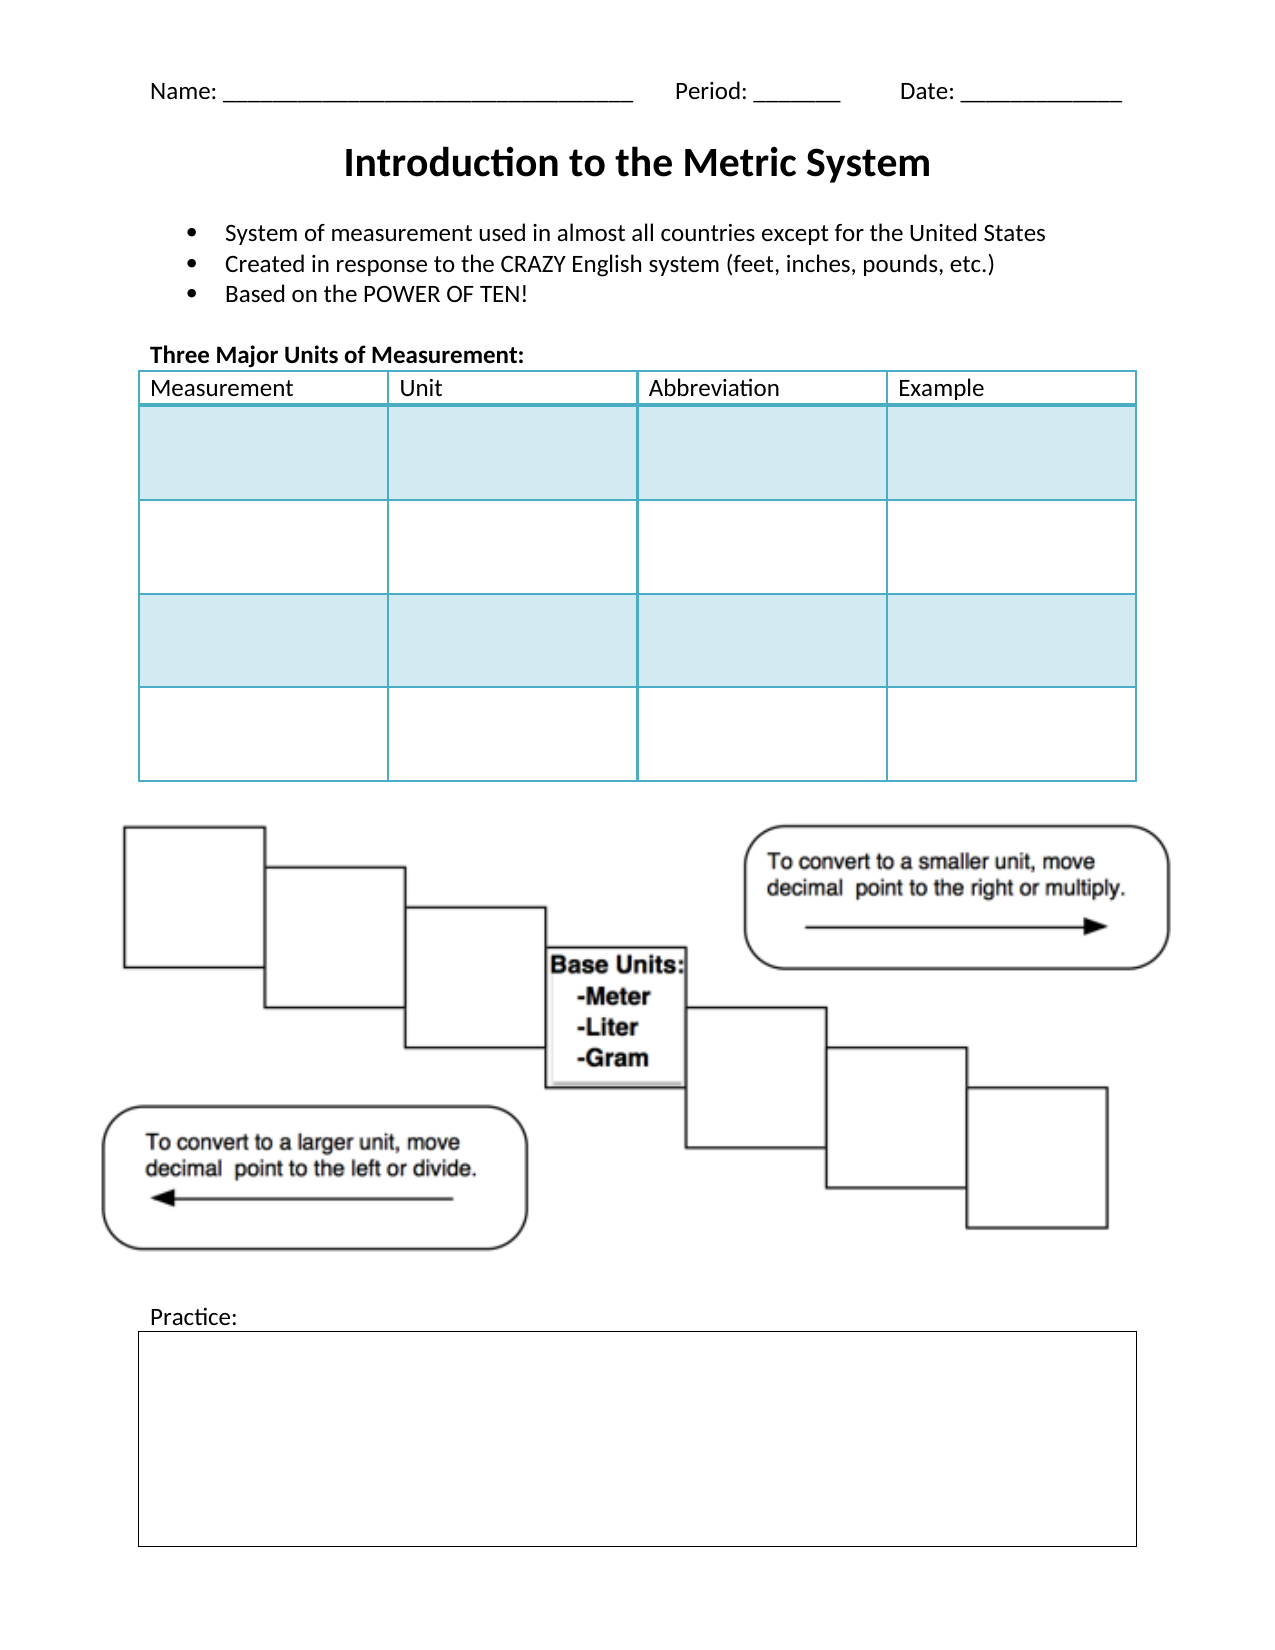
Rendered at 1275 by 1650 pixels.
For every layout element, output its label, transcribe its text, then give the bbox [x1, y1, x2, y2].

list System of measurement used in almost all countries except for the United States [187, 217, 1125, 248]
text Introduction to the Metric System [150, 136, 1125, 187]
table_cell [639, 688, 886, 780]
table_cell [140, 595, 387, 686]
table_cell [639, 595, 886, 686]
table_cell [888, 501, 1135, 592]
table_cell [389, 688, 636, 780]
picture [93, 812, 1180, 1261]
table_cell [639, 407, 886, 499]
table_cell [888, 595, 1135, 686]
table_cell [888, 688, 1135, 780]
table_header Example [888, 372, 1135, 403]
table_cell [140, 688, 387, 780]
table_header Measurement [140, 372, 387, 403]
table_header Abbreviation [639, 372, 886, 403]
table_cell [140, 407, 387, 499]
table_cell [389, 407, 636, 499]
table_header [139, 1332, 1136, 1546]
table_cell [888, 407, 1135, 499]
text Practice: [150, 1301, 1125, 1331]
text Name: _________________________________ Period: _______ Date: _____________ [150, 75, 1125, 106]
table_cell [389, 501, 636, 592]
list Created in response to the CRAZY English system (feet, inches, pounds, etc.) [187, 248, 1125, 278]
table_header Unit [389, 372, 636, 403]
table_cell [639, 501, 886, 592]
list Based on the POWER OF TEN! [187, 278, 1125, 309]
text Three Major Units of Measurement: [150, 339, 1125, 370]
table_cell [140, 501, 387, 592]
table_cell [389, 595, 636, 686]
